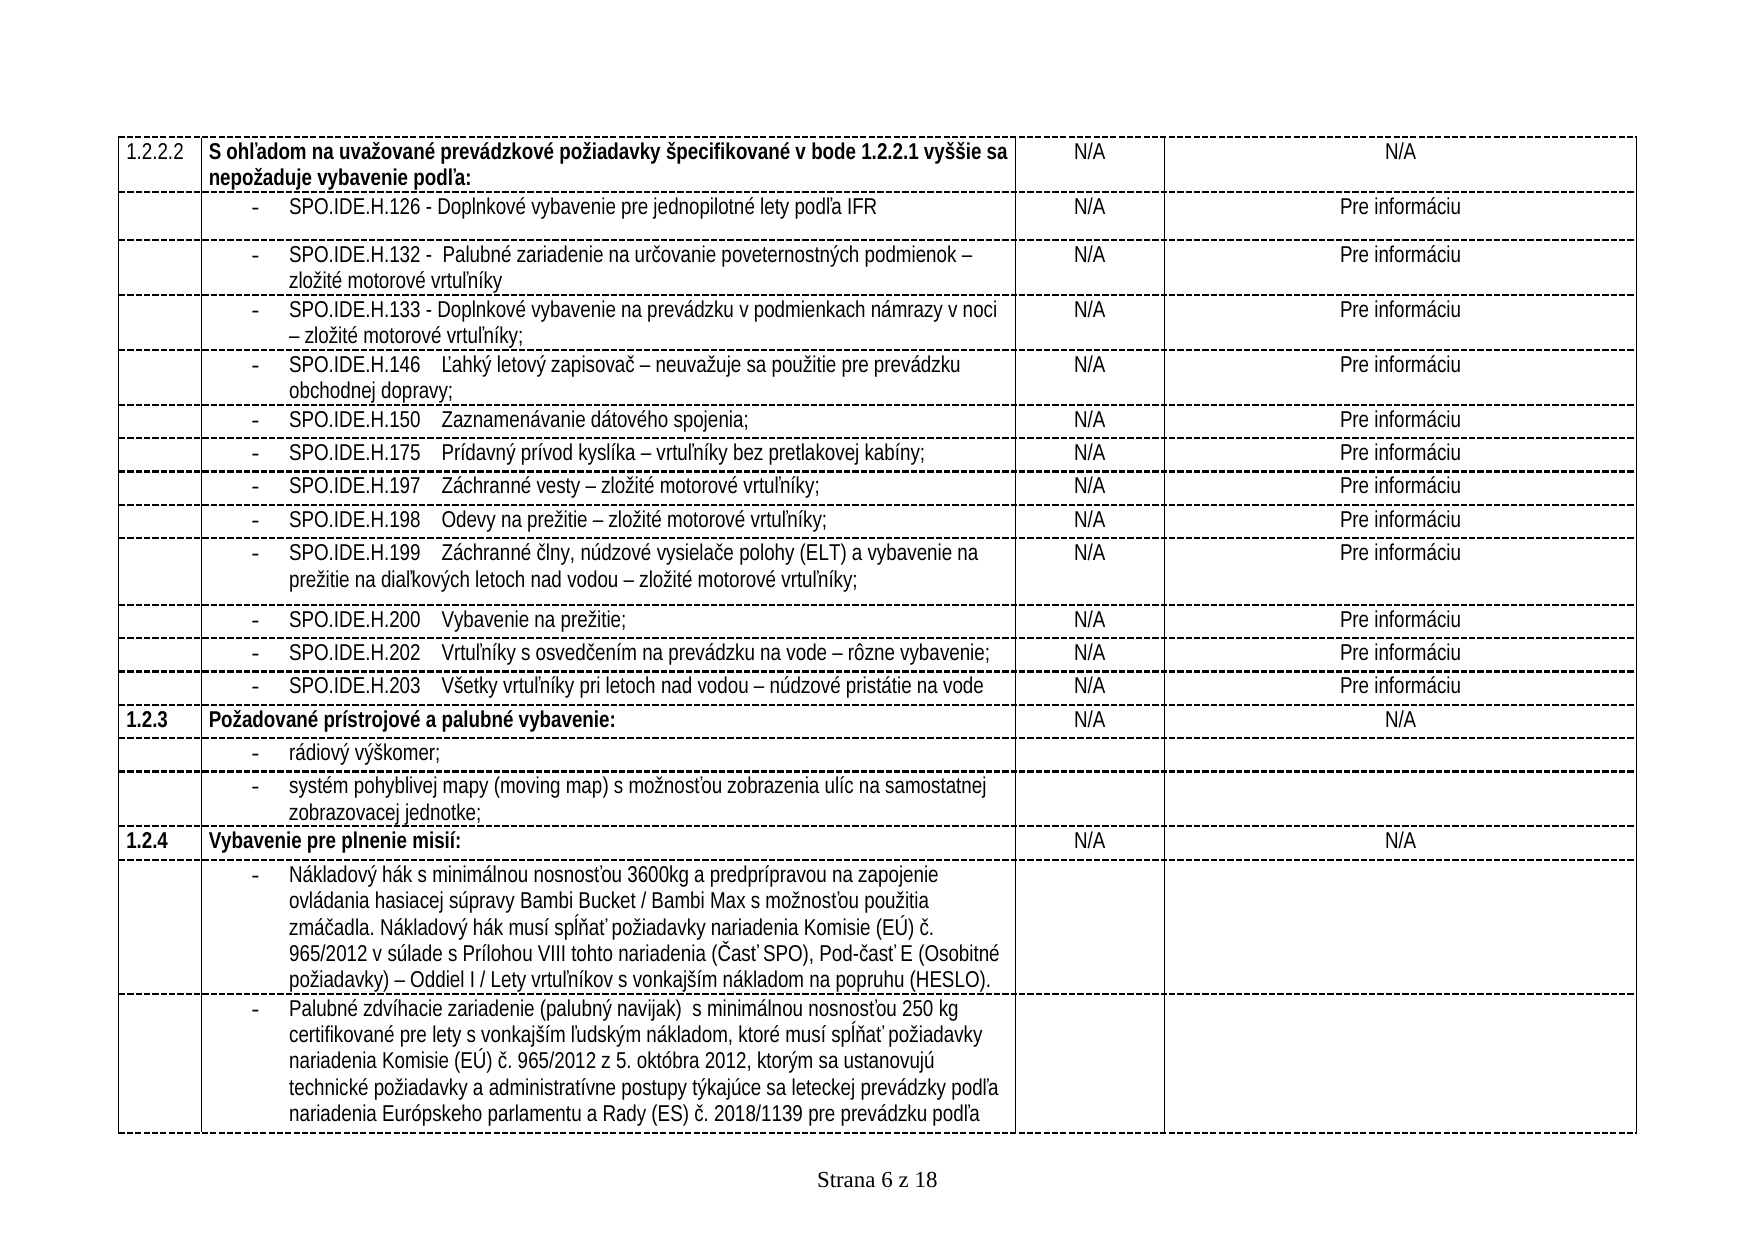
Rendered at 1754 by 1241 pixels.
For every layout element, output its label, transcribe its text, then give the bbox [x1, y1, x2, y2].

table_cell SPO.IDE.H.198 Odevy na prežitie – zložité motorové vrtuľníky; [202, 504, 1015, 537]
table_cell N/A [1016, 825, 1164, 858]
table_cell Pre informáciu [1165, 670, 1636, 704]
table_cell [1165, 859, 1636, 992]
table_cell SPO.IDE.H.126 - Doplnkové vybavenie pre jednopilotné lety podľa IFR [202, 191, 1015, 239]
table_cell [1016, 993, 1164, 1132]
table_cell N/A [1016, 704, 1164, 737]
table_cell Pre informáciu [1165, 239, 1636, 294]
table_cell Pre informáciu [1165, 470, 1636, 504]
table_cell Požadované prístrojové a palubné vybavenie: [202, 704, 1015, 737]
table_cell N/A [1165, 136, 1636, 191]
table_cell [1165, 770, 1636, 825]
table_cell [119, 239, 201, 294]
table_cell Pre informáciu [1165, 604, 1636, 637]
table_cell [119, 349, 201, 404]
table_cell 1.2.3 [119, 704, 201, 737]
table_cell [119, 470, 201, 504]
table_cell SPO.IDE.H.132 - Palubné zariadenie na určovanie poveternostných podmienok – zložité motorové vrtuľníky [202, 239, 1015, 294]
table_cell [119, 404, 201, 437]
table_cell [1016, 737, 1164, 770]
table_cell [1165, 993, 1636, 1132]
table_cell 1.2.4 [119, 825, 201, 858]
table_cell SPO.IDE.H.197 Záchranné vesty – zložité motorové vrtuľníky; [202, 470, 1015, 504]
table_cell SPO.IDE.H.200 Vybavenie na prežitie; [202, 604, 1015, 637]
table_cell N/A [1016, 294, 1164, 349]
table_cell [119, 504, 201, 537]
table_cell N/A [1016, 404, 1164, 437]
table_cell N/A [1165, 704, 1636, 737]
table_cell SPO.IDE.H.146 Ľahký letový zapisovač – neuvažuje sa použitie pre prevádzku obchodnej dopravy; [202, 349, 1015, 404]
table_cell N/A [1016, 637, 1164, 670]
table_cell Pre informáciu [1165, 637, 1636, 670]
table_cell N/A [1016, 191, 1164, 239]
table_cell [119, 637, 201, 670]
table_cell S ohľadom na uvažované prevádzkové požiadavky špecifikované v bode 1.2.2.1 vyššie sa nepožaduje vybavenie podľa: [202, 136, 1015, 191]
table_cell N/A [1165, 825, 1636, 858]
table_cell 1.2.2.2 [119, 136, 201, 191]
table_cell Pre informáciu [1165, 437, 1636, 470]
table_cell rádiový výškomer; [202, 737, 1015, 770]
table_cell Pre informáciu [1165, 537, 1636, 604]
table_cell N/A [1016, 604, 1164, 637]
table_cell systém pohyblivej mapy (moving map) s možnosťou zobrazenia ulíc na samostatnej zobrazovacej jednotke; [202, 770, 1015, 825]
table_cell N/A [1016, 136, 1164, 191]
table_cell N/A [1016, 670, 1164, 704]
table_cell SPO.IDE.H.150 Zaznamenávanie dátového spojenia; [202, 404, 1015, 437]
table_cell [119, 859, 201, 992]
table_cell SPO.IDE.H.203 Všetky vrtuľníky pri letoch nad vodou – núdzové pristátie na vode [202, 670, 1015, 704]
table_cell [1016, 770, 1164, 825]
table_cell [1016, 859, 1164, 992]
table_cell [119, 294, 201, 349]
table_cell [1165, 737, 1636, 770]
table_cell SPO.IDE.H.199 Záchranné člny, núdzové vysielače polohy (ELT) a vybavenie na prežitie na diaľkových letoch nad vodou – zložité motorové vrtuľníky; [202, 537, 1015, 604]
table_cell Pre informáciu [1165, 504, 1636, 537]
table_cell [119, 770, 201, 825]
table_cell [119, 437, 201, 470]
table_cell N/A [1016, 504, 1164, 537]
table_cell N/A [1016, 437, 1164, 470]
table_cell [119, 537, 201, 604]
table_cell SPO.IDE.H.202 Vrtuľníky s osvedčením na prevádzku na vode – rôzne vybavenie; [202, 637, 1015, 670]
table_cell Pre informáciu [1165, 294, 1636, 349]
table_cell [202, 993, 1015, 1132]
table_cell Nákladový hák s minimálnou nosnosťou 3600kg a predprípravou na zapojenie ovládania hasiacej súpravy Bambi Bucket / Bambi Max s možnosťou použitia zmáčadla. Nákladový hák musí spĺňať požiadavky nariadenia Komisie (EÚ) č. 965/2012 v súlade s Prílohou VIII tohto nariadenia (Časť SPO), Pod-časť E (Osobitné požiadavky) – Oddiel I / Lety vrtuľníkov s vonkajším nákladom na popruhu (HESLO). [202, 859, 1015, 992]
table_cell [119, 670, 201, 704]
table_cell Vybavenie pre plnenie misií: [202, 825, 1015, 858]
table_cell SPO.IDE.H.133 - Doplnkové vybavenie na prevádzku v podmienkach námrazy v noci – zložité motorové vrtuľníky; [202, 294, 1015, 349]
table_cell N/A [1016, 537, 1164, 604]
table_cell [119, 737, 201, 770]
table_cell N/A [1016, 470, 1164, 504]
table_cell SPO.IDE.H.175 Prídavný prívod kyslíka – vrtuľníky bez pretlakovej kabíny; [202, 437, 1015, 470]
table_cell N/A [1016, 349, 1164, 404]
table_cell [119, 191, 201, 239]
table_cell N/A [1016, 239, 1164, 294]
table_cell Pre informáciu [1165, 191, 1636, 239]
table_cell [119, 993, 201, 1132]
table_cell [119, 604, 201, 637]
table_cell Pre informáciu [1165, 404, 1636, 437]
table_cell Pre informáciu [1165, 349, 1636, 404]
